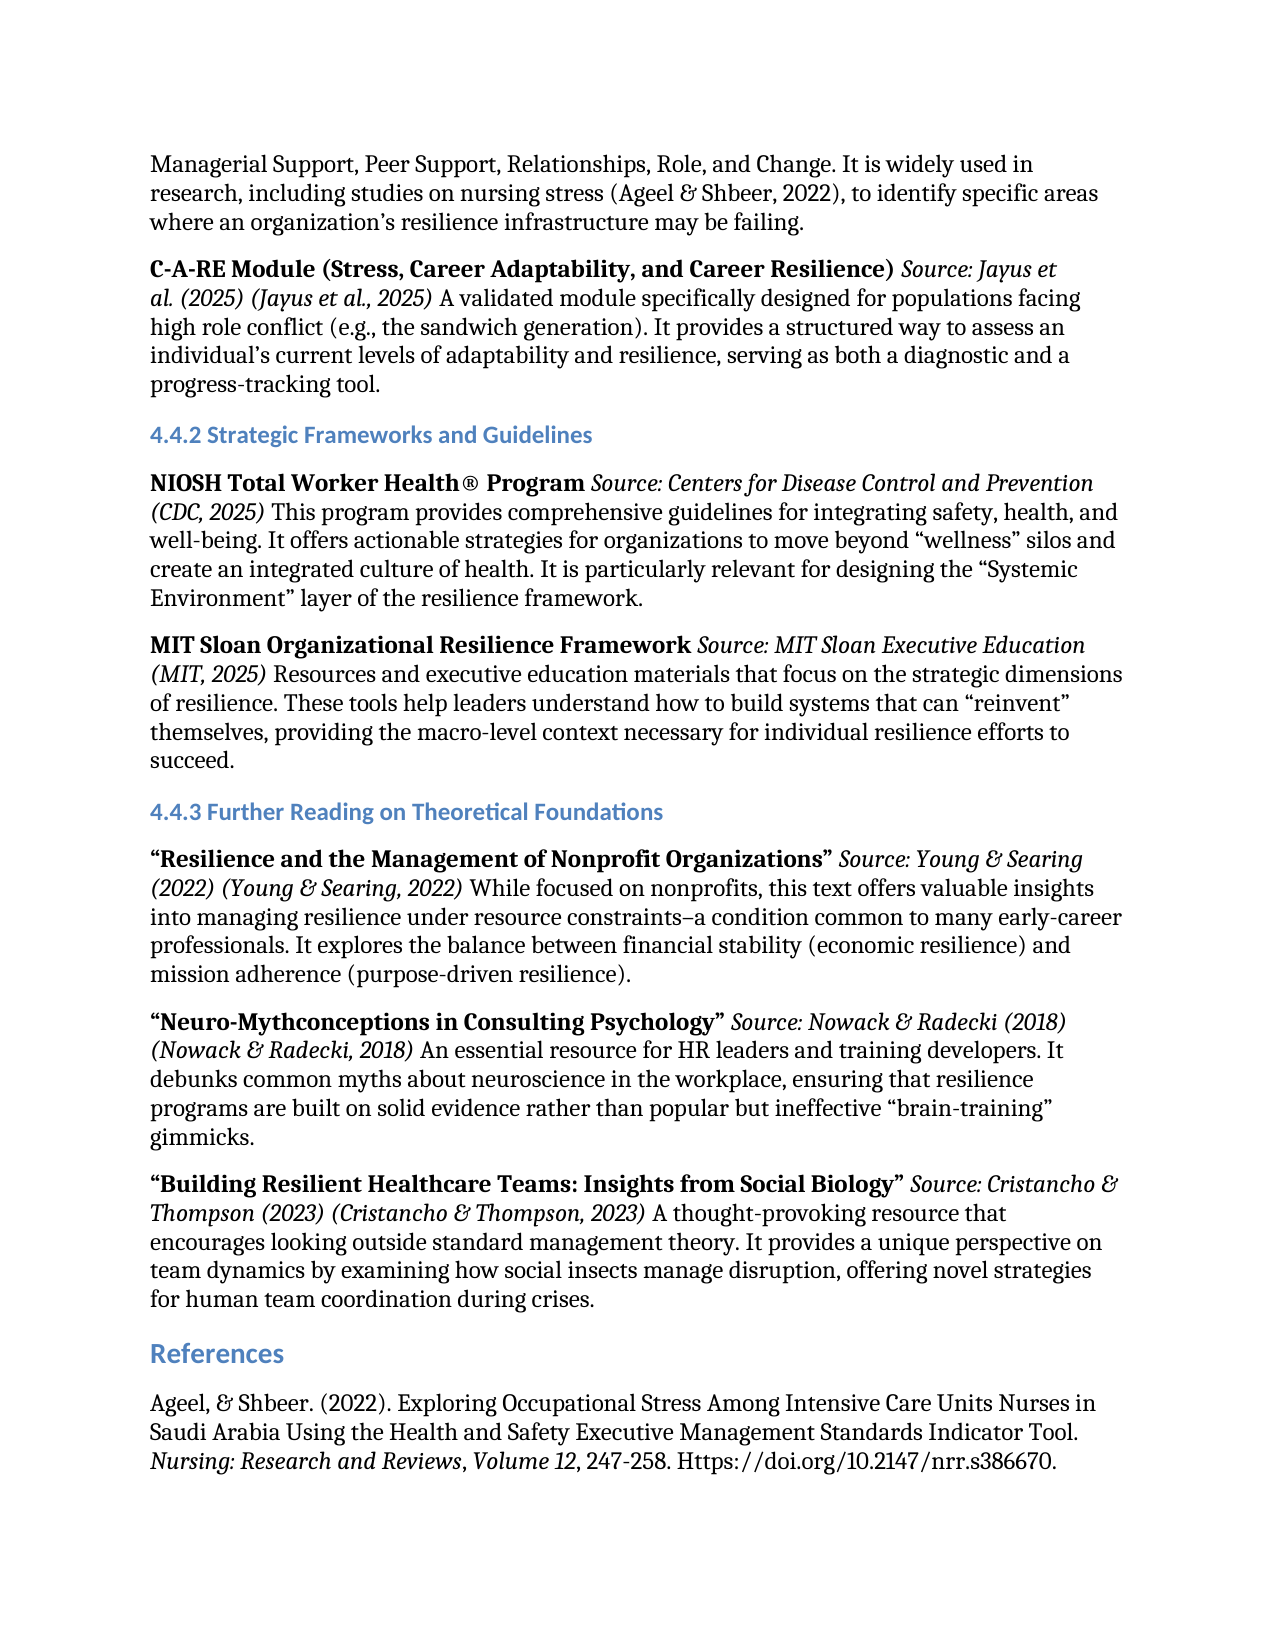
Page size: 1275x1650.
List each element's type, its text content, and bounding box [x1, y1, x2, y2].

subtitle 4.4.3 Further Reading on Theoretical Foundations [150, 796, 1125, 826]
subtitle 4.4.2 Strategic Frameworks and Guidelines [150, 419, 1125, 450]
text NIOSH Total Worker Health® Program Source: Centers for Disease Control and Prevention (CDC, 2025) This program provides comprehensive guidelines for integrating safety, health, and well-being. It offers actionable strategies for organizations to move beyond “wellness” silos and create an integrated culture of health. It is particularly relevant for designing the “Systemic Environment” layer of the resilience framework. [150, 469, 1125, 613]
text “Neuro-Mythconceptions in Consulting Psychology” Source: Nowack & Radecki (2018) (Nowack & Radecki, 2018) An essential resource for HR leaders and training developers. It debunks common myths about neuroscience in the workplace, ensuring that resilience programs are built on solid evidence rather than popular but ineffective “brain-training” gimmicks. [150, 1008, 1125, 1151]
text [150, 150, 1125, 236]
text “Building Resilient Healthcare Teams: Insights from Social Biology” Source: Cristancho & Thompson (2023) (Cristancho & Thompson, 2023) A thought-provoking resource that encourages looking outside standard management theory. It provides a unique perspective on team dynamics by examining how social insects manage disruption, offering novel strategies for human team coordination during crises. [150, 1170, 1125, 1314]
text C-A-RE Module (Stress, Career Adaptability, and Career Resilience) Source: Jayus et al. (2025) (Jayus et al., 2025) A validated module specifically designed for populations facing high role conflict (e.g., the sandwich generation). It provides a structured way to assess an individual’s current levels of adaptability and resilience, serving as both a diagnostic and a progress-tracking tool. [150, 255, 1125, 399]
text “Resilience and the Management of Nonprofit Organizations” Source: Young & Searing (2022) (Young & Searing, 2022) While focused on nonprofits, this text offers valuable insights into managing resilience under resource constraints–a condition common to many early-career professionals. It explores the balance between financial stability (economic resilience) and mission adherence (purpose-driven resilience). [150, 845, 1125, 989]
text Ageel, & Shbeer. (2022). Exploring Occupational Stress Among Intensive Care Units Nurses in Saudi Arabia Using the Health and Safety Executive Management Standards Indicator Tool. Nursing: Research and Reviews, Volume 12, 247-258. Https://doi.org/10.2147/nrr.s386670. [150, 1389, 1125, 1475]
text MIT Sloan Organizational Resilience Framework Source: MIT Sloan Executive Education (MIT, 2025) Resources and executive education materials that focus on the strategic dimensions of resilience. These tools help leaders understand how to build systems that can “reinvent” themselves, providing the macro-level context necessary for individual resilience efforts to succeed. [150, 631, 1125, 775]
subtitle References [150, 1335, 1125, 1370]
